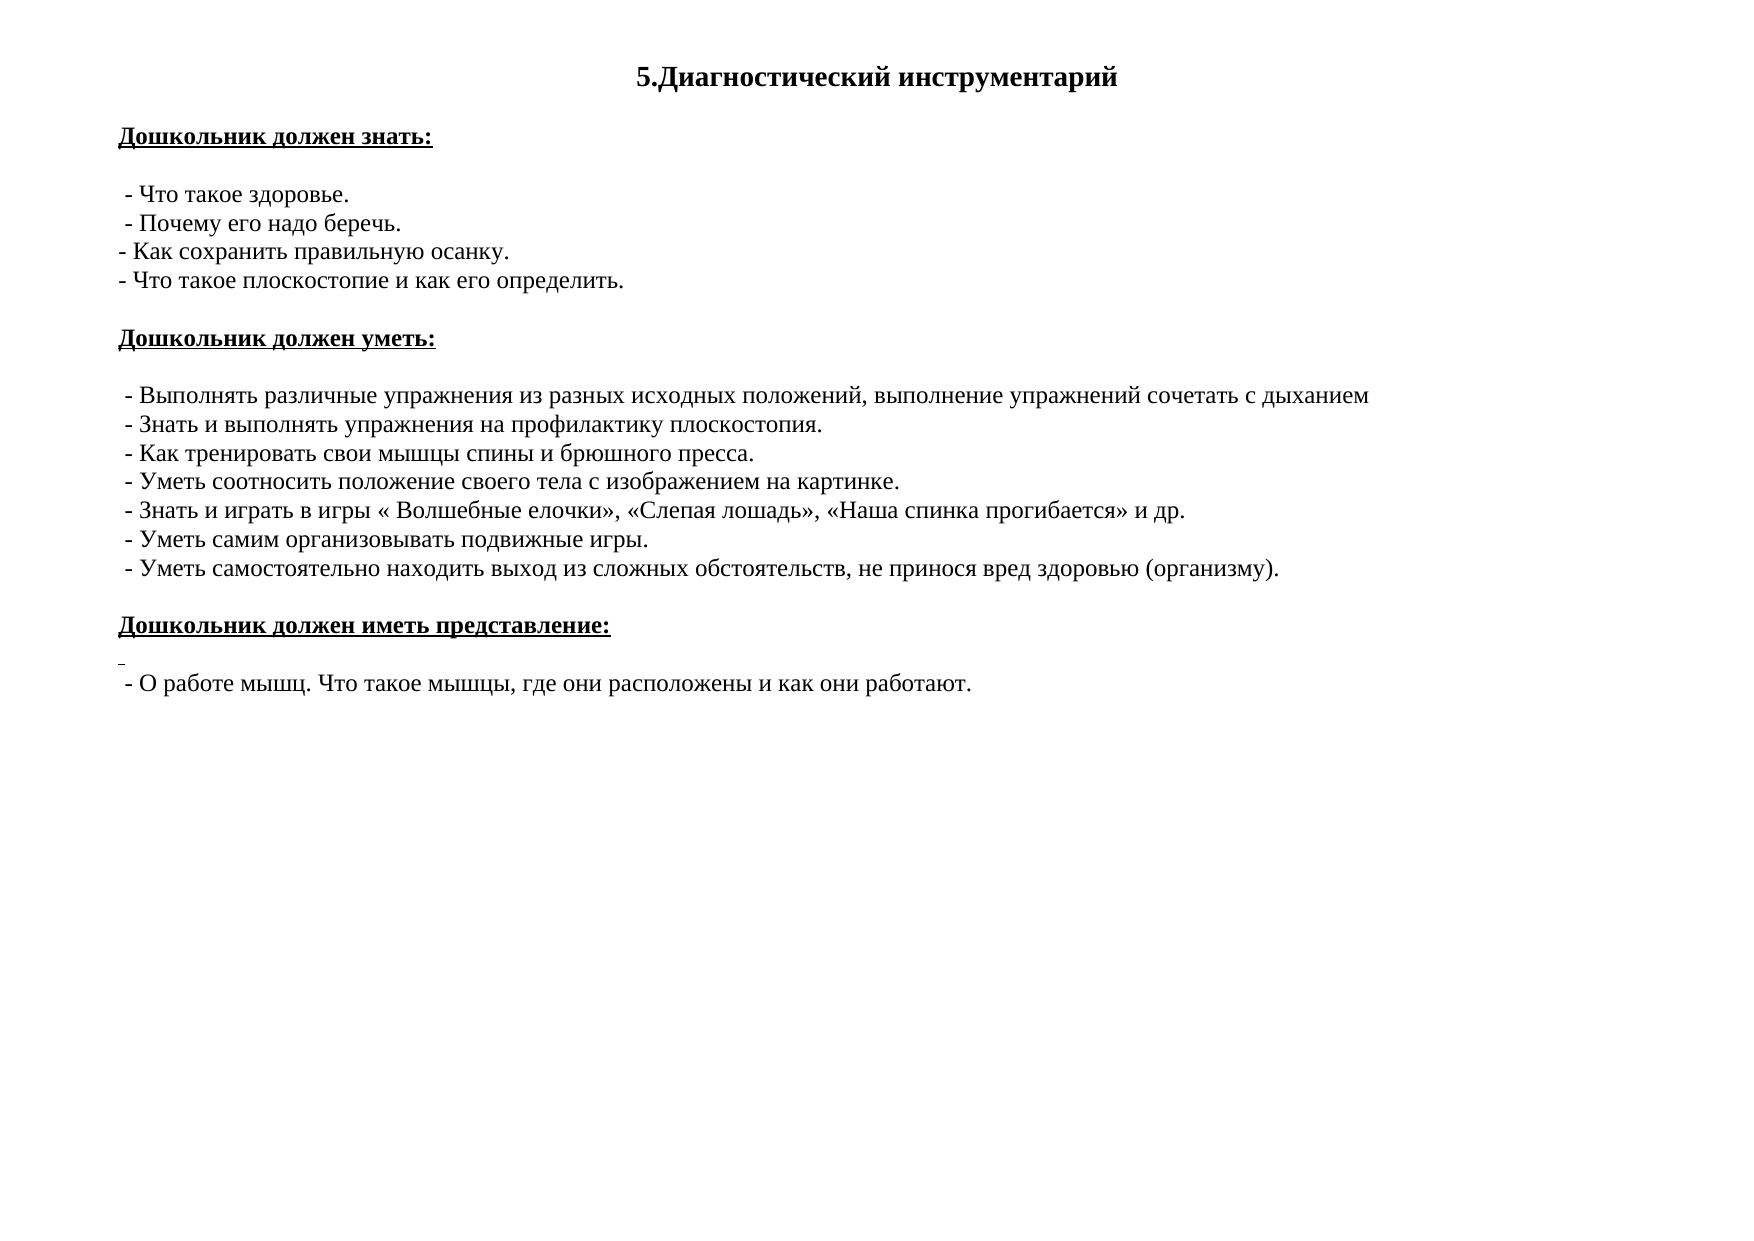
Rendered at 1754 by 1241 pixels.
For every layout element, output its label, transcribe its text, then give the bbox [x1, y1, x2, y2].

text Дошкольник должен знать: [118, 121, 1636, 150]
text - Уметь соотносить положение своего тела с изображением на картинке. [118, 466, 1636, 495]
text - Знать и играть в игры « Волшебные елочки», «Слепая лошадь», «Наша спинка прогибается» и др. [118, 495, 1636, 524]
text - Выполнять различные упражнения из разных исходных положений, выполнение упражнений сочетать с дыханием [118, 380, 1636, 409]
text - Знать и выполнять упражнения на профилактику плоскостопия. [118, 409, 1636, 438]
text Дошкольник должен уметь: [118, 323, 1636, 351]
text - Как сохранить правильную осанку. [118, 236, 1636, 265]
text - О работе мышц. Что такое мышцы, где они расположены и как они работают. [118, 668, 1636, 696]
text - Почему его надо беречь. [118, 208, 1636, 236]
text - Что такое здоровье. [118, 179, 1636, 208]
text - Уметь самим организовывать подвижные игры. [118, 524, 1636, 553]
text - Что такое плоскостопие и как его определить. [118, 265, 1636, 294]
text - Как тренировать свои мышцы спины и брюшного пресса. [118, 438, 1636, 466]
text 5.Диагностический инструментарий [118, 59, 1636, 93]
text Дошкольник должен иметь представление: [118, 610, 1636, 639]
text - Уметь самостоятельно находить выход из сложных обстоятельств, не принося вред здоровью (организму). [118, 553, 1636, 581]
